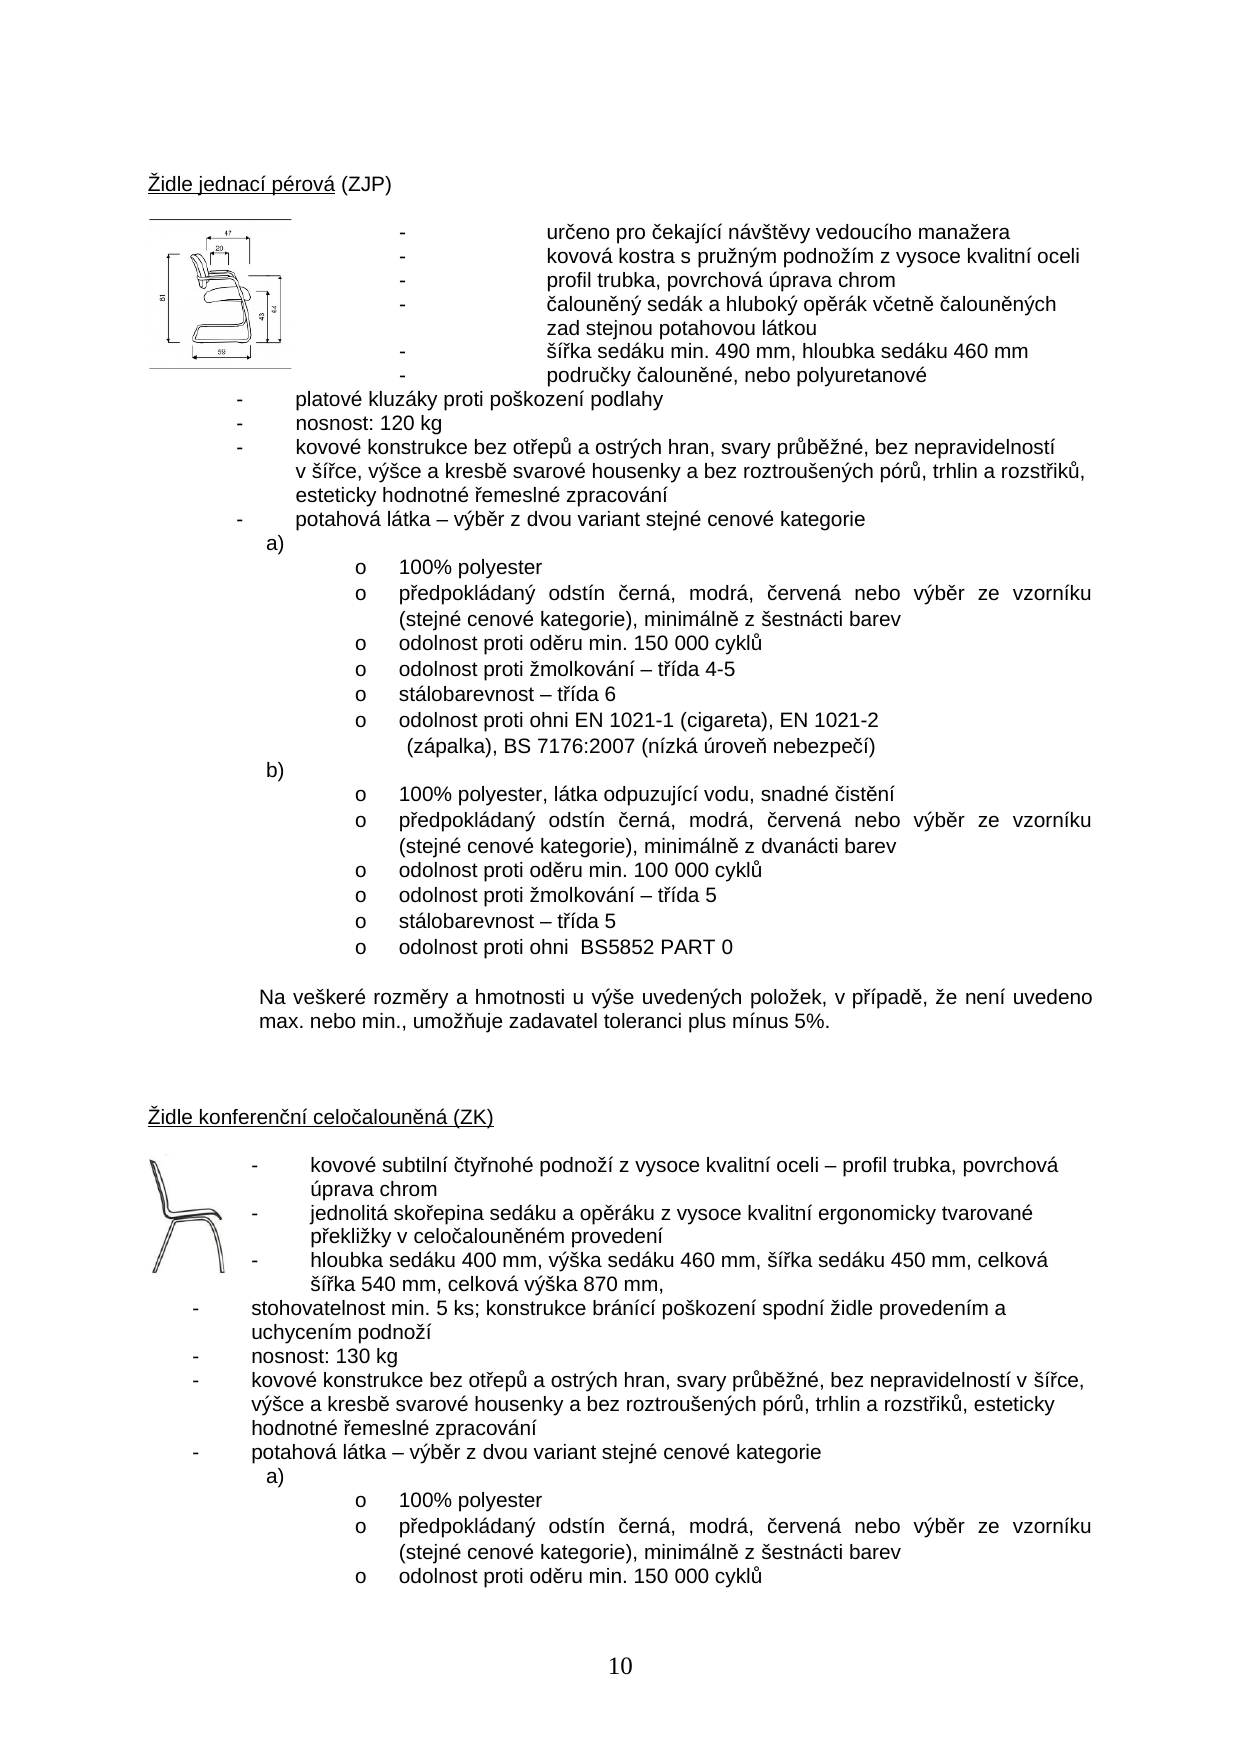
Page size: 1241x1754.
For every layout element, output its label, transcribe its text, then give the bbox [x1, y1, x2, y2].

list hloubka sedáku 400 mm, výška sedáku 460 mm, šířka sedáku 450 mm, celková šířka 540 mm, celková výška 870 mm, [251, 1248, 1093, 1296]
list odolnost proti oděru min. 150 000 cyklů [354, 631, 1093, 656]
list 100% polyester [354, 555, 1093, 581]
list platové kluzáky proti poškození podlahy [207, 387, 1093, 411]
list odolnost proti oděru min. 150 000 cyklů [354, 1563, 1093, 1589]
text Židle konferenční celočalouněná (ZK) [148, 1104, 1093, 1128]
list odolnost proti žmolkování – třída 4-5 [354, 656, 1093, 682]
list profil trubka, povrchová úprava chrom [291, 267, 1093, 291]
list předpokládaný odstín černá, modrá, červená nebo výběr ze vzorníku (stejné cenové kategorie), minimálně z šestnácti barev [354, 1514, 1093, 1563]
list nosnost: 130 kg [192, 1344, 1093, 1368]
list stálobarevnost – třída 6 [354, 682, 1093, 708]
text b) [266, 758, 1093, 782]
list předpokládaný odstín černá, modrá, červená nebo výběr ze vzorníku (stejné cenové kategorie), minimálně z šestnácti barev [354, 581, 1093, 631]
list jednolitá skořepina sedáku a opěráku z vysoce kvalitní ergonomicky tvarované překližky v celočalouněném provedení [251, 1200, 1093, 1248]
list kovové subtilní čtyřnohé podnoží z vysoce kvalitní oceli – profil trubka, povrchová úprava chrom [251, 1152, 1093, 1200]
picture [147, 219, 291, 367]
list čalouněný sedák a hluboký opěrák včetně čalouněných zad stejnou potahovou látkou [291, 291, 1093, 339]
list 100% polyester, látka odpuzující vodu, snadné čistění [354, 782, 1093, 808]
list stálobarevnost – třída 5 [354, 909, 1093, 935]
list potahová látka – výběr z dvou variant stejné cenové kategorie [192, 1440, 1093, 1464]
list područky čalouněné, nebo polyuretanové [236, 363, 1093, 387]
list odolnost proti ohni BS5852 PART 0 [354, 935, 1093, 961]
picture [147, 1153, 226, 1279]
list odolnost proti žmolkování – třída 5 [354, 883, 1093, 909]
list odolnost proti ohni EN 1021-1 (cigareta), EN 1021-2 [354, 708, 1093, 734]
list potahová látka – výběr z dvou variant stejné cenové kategorie [221, 507, 1093, 531]
list Na veškeré rozměry a hmotnosti u výše uvedených položek, v případě, že není uvedeno max. nebo min., umožňuje zadavatel toleranci plus mínus 5%. [259, 985, 1093, 1033]
list šířka sedáku min. 490 mm, hloubka sedáku 460 mm [291, 339, 1093, 363]
text a) [266, 531, 1093, 555]
list nosnost: 120 kg [236, 411, 1093, 435]
text (zápalka), BS 7176:2007 (nízká úroveň nebezpečí) [354, 734, 1093, 758]
text Židle jednací pérová (ZJP) [148, 172, 1093, 196]
list odolnost proti oděru min. 100 000 cyklů [354, 857, 1093, 883]
list určeno pro čekající návštěvy vedoucího manažera [291, 219, 1093, 243]
text a) [266, 1464, 1093, 1488]
list předpokládaný odstín černá, modrá, červená nebo výběr ze vzorníku (stejné cenové kategorie), minimálně z dvanácti barev [354, 808, 1093, 857]
list kovová kostra s pružným podnožím z vysoce kvalitní oceli [291, 243, 1093, 267]
list stohovatelnost min. 5 ks; konstrukce bránící poškození spodní židle provedením a uchycením podnoží [192, 1296, 1093, 1344]
list 100% polyester [354, 1488, 1093, 1514]
